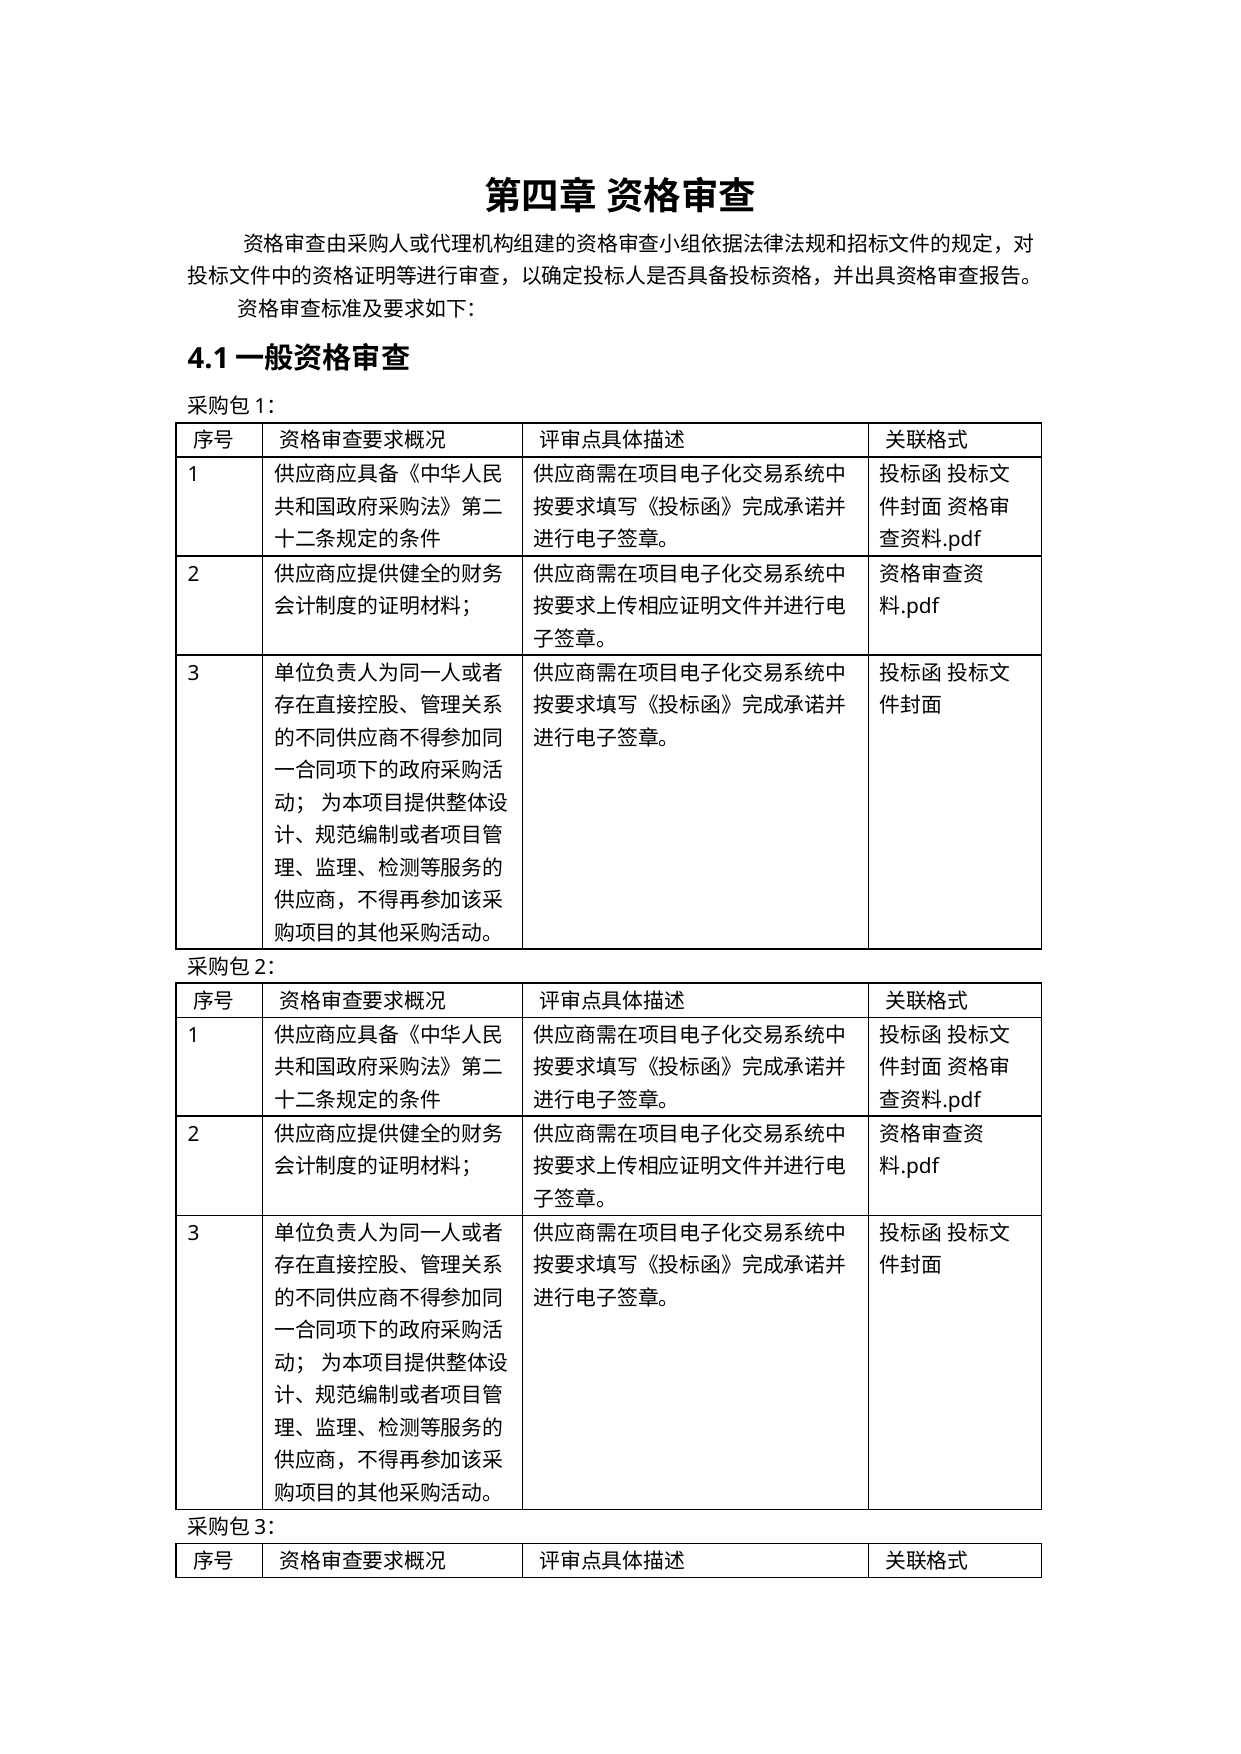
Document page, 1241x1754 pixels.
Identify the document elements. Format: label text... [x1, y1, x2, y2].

table_cell 供应商需在项目电子化交易系统中按要求填写《投标函》完成承诺并进行电子签章。 [523, 1018, 868, 1115]
table_header 评审点具体描述 [523, 1544, 868, 1577]
table_header 资格审查要求概况 [263, 424, 522, 456]
table_header 资格审查要求概况 [263, 984, 522, 1016]
table_cell 供应商需在项目电子化交易系统中按要求填写《投标函》完成承诺并进行电子签章。 [523, 458, 868, 555]
table_cell 3 [177, 656, 262, 948]
table_cell 投标函 投标文件封面 资格审查资料.pdf [869, 458, 1041, 555]
table_header 序号 [177, 424, 262, 456]
text 采购包3： [187, 1510, 1053, 1543]
table_header 评审点具体描述 [523, 984, 868, 1016]
table_cell 单位负责人为同一人或者存在直接控股、管理关系的不同供应商不得参加同一合同项下的政府采购活动； 为本项目提供整体设计、规范编制或者项目管理、监理、检测等服务的供应商，不得再参加该采购项目的其他采购活动。 [263, 1216, 522, 1508]
text 4.1一般资格审查 [187, 324, 1053, 389]
table_cell 供应商应具备《中华人民共和国政府采购法》第二十二条规定的条件 [263, 1018, 522, 1115]
table_cell 投标函 投标文件封面 资格审查资料.pdf [869, 1018, 1041, 1115]
text 资格审查由采购人或代理机构组建的资格审查小组依据法律法规和招标文件的规定，对投标文件中的资格证明等进行审查，以确定投标人是否具备投标资格，并出具资格审查报告。 [187, 227, 1053, 292]
table_cell 3 [177, 1216, 262, 1508]
table_header 关联格式 [869, 1544, 1041, 1577]
table_cell 投标函 投标文件封面 [869, 656, 1041, 948]
table_cell 资格审查资料.pdf [869, 1117, 1041, 1214]
table_cell 单位负责人为同一人或者存在直接控股、管理关系的不同供应商不得参加同一合同项下的政府采购活动； 为本项目提供整体设计、规范编制或者项目管理、监理、检测等服务的供应商，不得再参加该采购项目的其他采购活动。 [263, 656, 522, 948]
text 资格审查标准及要求如下： [187, 292, 1053, 324]
text 第四章 资格审查 [187, 162, 1053, 227]
table_cell 供应商需在项目电子化交易系统中按要求填写《投标函》完成承诺并进行电子签章。 [523, 656, 868, 948]
table_header 资格审查要求概况 [263, 1544, 522, 1577]
table_cell 供应商需在项目电子化交易系统中按要求上传相应证明文件并进行电子签章。 [523, 557, 868, 654]
table_cell 1 [177, 458, 262, 555]
table_cell 供应商应具备《中华人民共和国政府采购法》第二十二条规定的条件 [263, 458, 522, 555]
table_header 关联格式 [869, 424, 1041, 456]
table_header 评审点具体描述 [523, 424, 868, 456]
table_cell 1 [177, 1018, 262, 1115]
table_cell 投标函 投标文件封面 [869, 1216, 1041, 1508]
table_cell 供应商需在项目电子化交易系统中按要求填写《投标函》完成承诺并进行电子签章。 [523, 1216, 868, 1508]
table_header 序号 [177, 1544, 262, 1577]
table_cell 2 [177, 557, 262, 654]
text 采购包2： [187, 950, 1053, 982]
text 采购包1： [187, 389, 1053, 422]
table_cell 供应商需在项目电子化交易系统中按要求上传相应证明文件并进行电子签章。 [523, 1117, 868, 1214]
table_header 关联格式 [869, 984, 1041, 1016]
table_cell 2 [177, 1117, 262, 1214]
table_cell 供应商应提供健全的财务会计制度的证明材料； [263, 1117, 522, 1214]
table_header 序号 [177, 984, 262, 1016]
table_cell 资格审查资料.pdf [869, 557, 1041, 654]
table_cell 供应商应提供健全的财务会计制度的证明材料； [263, 557, 522, 654]
